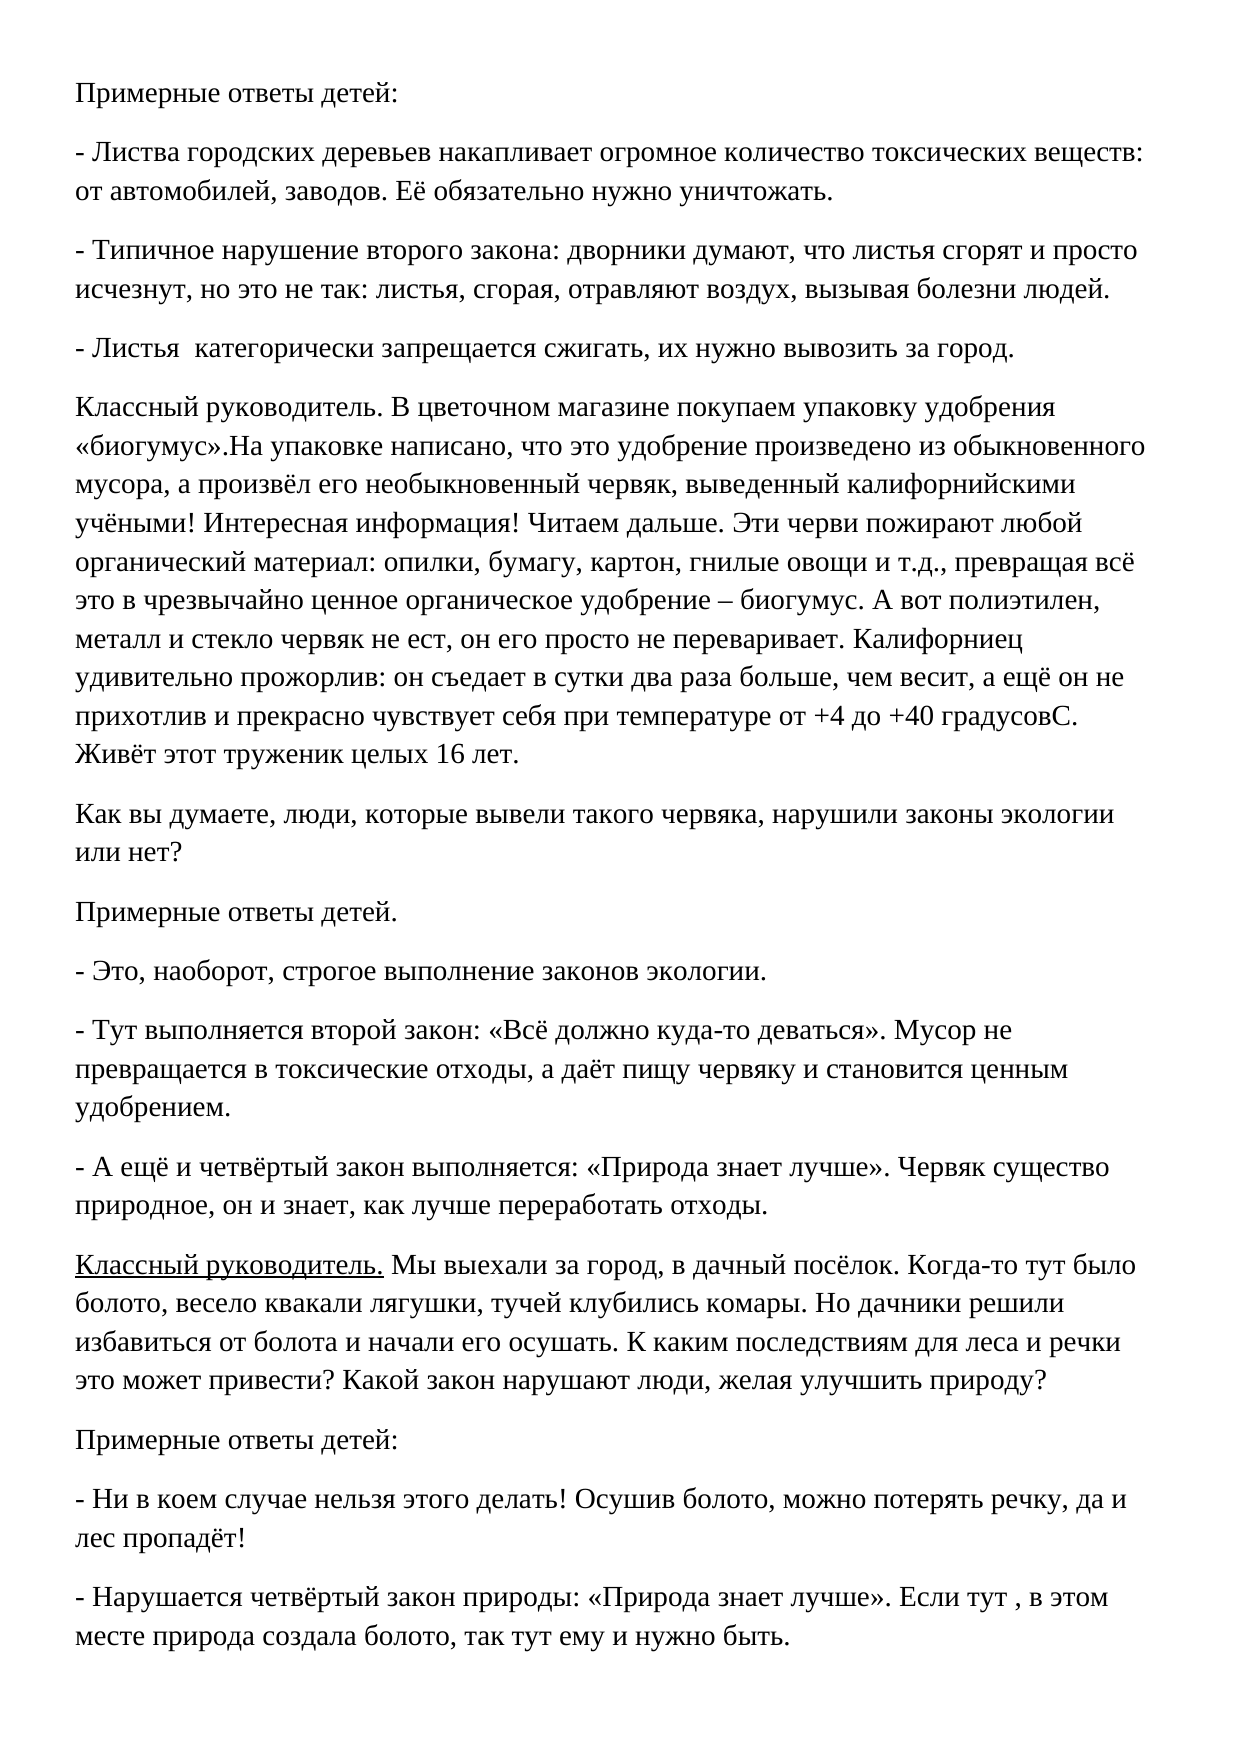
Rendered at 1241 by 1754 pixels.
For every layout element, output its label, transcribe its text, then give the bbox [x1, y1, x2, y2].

text Классный руководитель. В цветочном магазине покупаем упаковку удобрения «биогумус».На упаковке написано, что это удобрение произведено из обыкновенного мусора, а произвёл его необыкновенный червяк, выведенный калифорнийскими учёными! Интересная информация! Читаем дальше. Эти черви пожирают любой органический материал: опилки, бумагу, картон, гнилые овощи и т.д., превращая всё это в чрезвычайно ценное органическое удобрение – биогумус. А вот полиэтилен, металл и стекло червяк не ест, он его просто не переваривает. Калифорниец удивительно прожорлив: он съедает в сутки два раза больше, чем весит, а ещё он не прихотлив и прекрасно чувствует себя при температуре от +4 до +40 градусовС. Живёт этот труженик целых 16 лет. [75, 389, 1165, 770]
text Примерные ответы детей: [75, 1422, 1165, 1455]
text - Ни в коем случае нельзя этого делать! Осушив болото, можно потерять речку, да и лес пропадёт! [75, 1481, 1165, 1553]
text Примерные ответы детей: [75, 75, 1165, 108]
text - Листва городских деревьев накапливает огромное количество токсических веществ: от автомобилей, заводов. Её обязательно нужно уничтожать. [75, 134, 1165, 206]
text Как вы думаете, люди, которые вывели такого червяка, нарушили законы экологии или нет? [75, 796, 1165, 868]
text - Листья категорически запрещается сжигать, их нужно вывозить за город. [75, 330, 1165, 364]
text - Тут выполняется второй закон: «Всё должно куда-то деваться». Мусор не превращается в токсические отходы, а даёт пищу червяку и становится ценным удобрением. [75, 1012, 1165, 1123]
text Примерные ответы детей. [75, 894, 1165, 927]
text - Нарушается четвёртый закон природы: «Природа знает лучше». Если тут , в этом месте природа создала болото, так тут ему и нужно быть. [75, 1579, 1165, 1651]
text - А ещё и четвёртый закон выполняется: «Природа знает лучше». Червяк существо природное, он и знает, как лучше переработать отходы. [75, 1149, 1165, 1221]
text Классный руководитель. Мы выехали за город, в дачный посёлок. Когда-то тут было болото, весело квакали лягушки, тучей клубились комары. Но дачники решили избавиться от болота и начали его осушать. К каким последствиям для леса и речки это может привести? Какой закон нарушают люди, желая улучшить природу? [75, 1247, 1165, 1396]
text - Типичное нарушение второго закона: дворники думают, что листья сгорят и просто исчезнут, но это не так: листья, сгорая, отравляют воздух, вызывая болезни людей. [75, 232, 1165, 304]
text - Это, наоборот, строгое выполнение законов экологии. [75, 953, 1165, 987]
